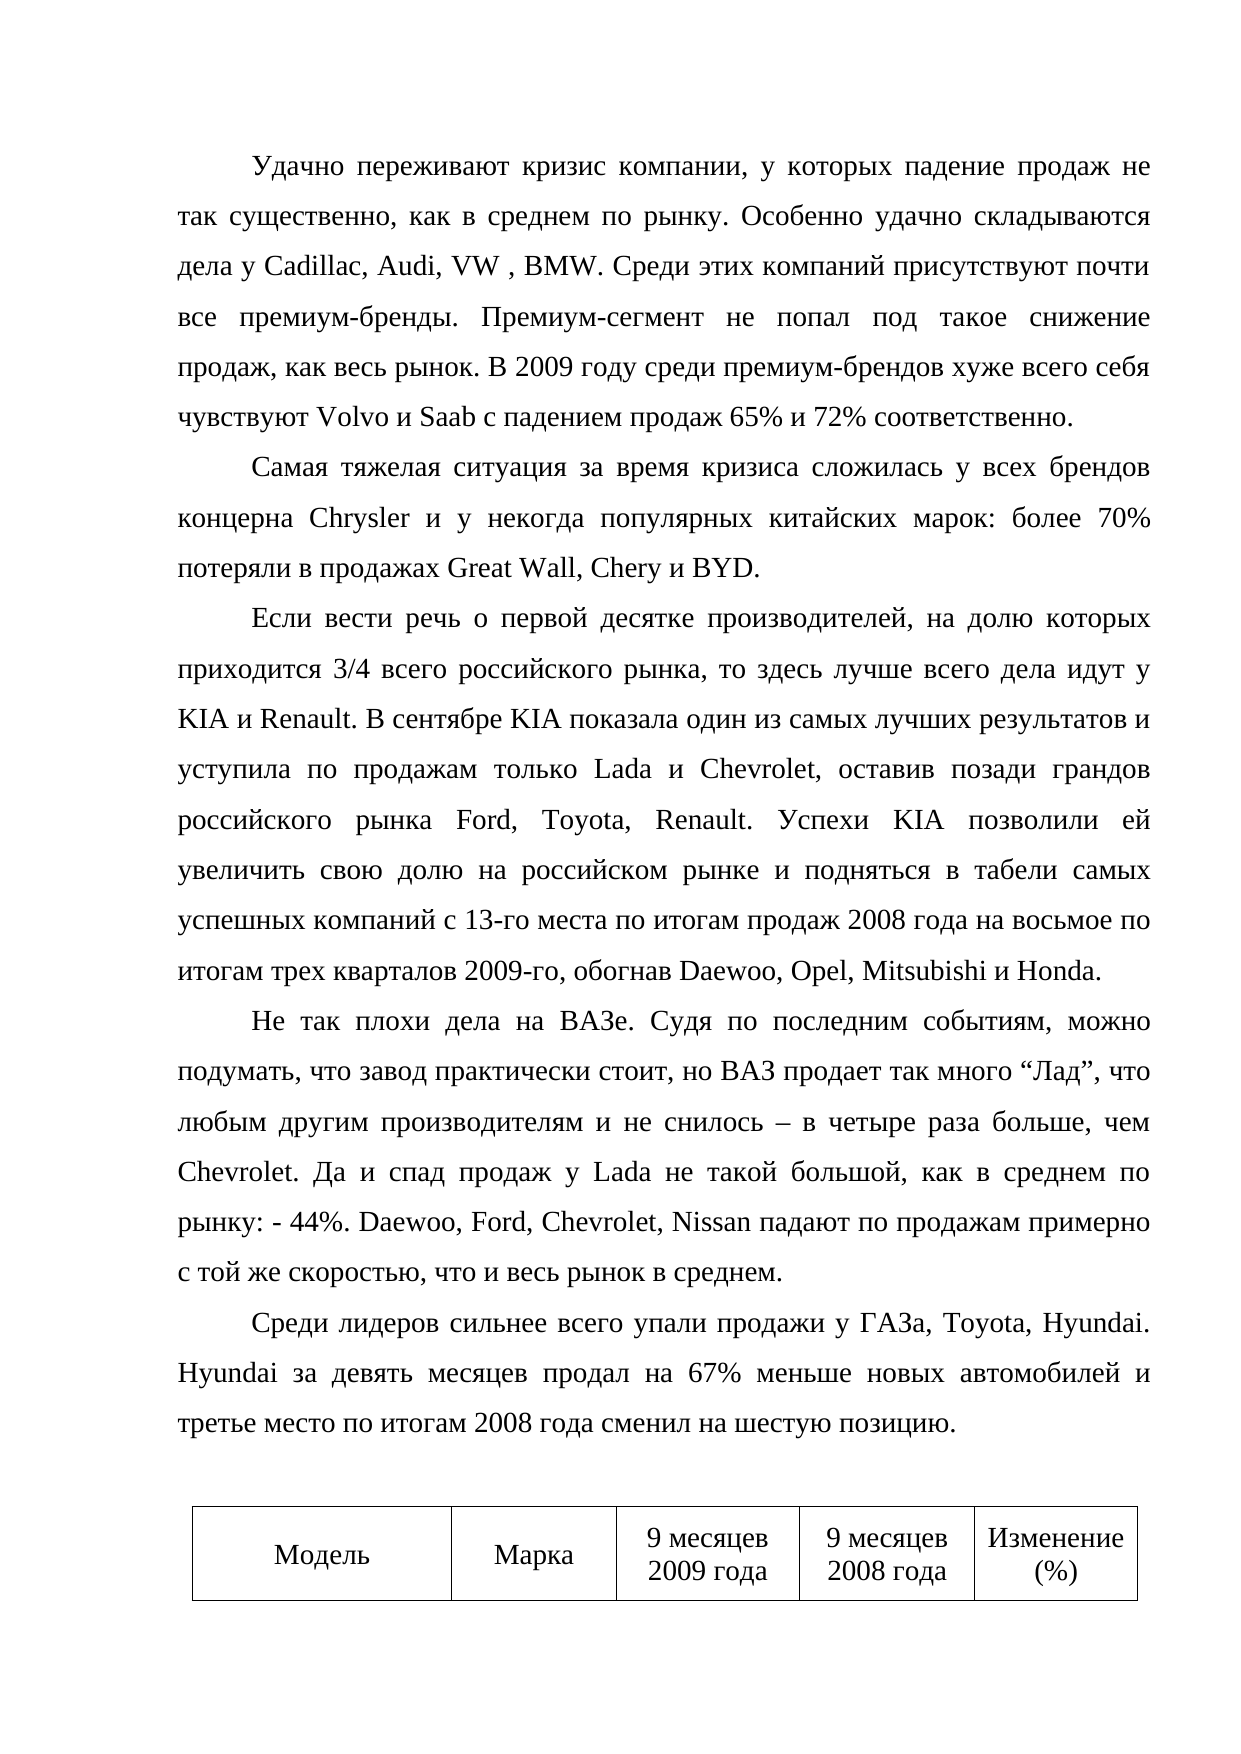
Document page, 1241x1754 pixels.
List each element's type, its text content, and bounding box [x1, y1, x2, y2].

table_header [800, 1507, 974, 1600]
table_header Марка [452, 1507, 616, 1600]
text Не так плохи дела на ВАЗе. Судя по последним событиям, можно подумать, что завод практически стоит, но ВАЗ продает так много “Лад”, что любым другим производителям и не снилось – в четыре раза больше, чем Chevrolet. Да и спад продаж у Lada не такой большой, как в среднем по рынку: - 44%. Daewoo, Ford, Chevrolet, Nissan падают по продажам примерно с той же скоростью, что и весь рынок в среднем. [177, 1003, 1152, 1288]
table_header Изменение (%) [975, 1507, 1137, 1600]
table_header Модель [193, 1507, 451, 1600]
text Среди лидеров сильнее всего упали продажи у ГАЗа, Toyota, Hyundai. Hyundai за девять месяцев продал на 67% меньше новых автомобилей и третье место по итогам 2008 года сменил на шестую позицию. [177, 1305, 1152, 1439]
text Самая тяжелая ситуация за время кризиса сложилась у всех брендов концерна Chrysler и у некогда популярных китайских марок: более 70% потеряли в продажах Great Wall, Chery и BYD. [177, 449, 1152, 584]
text Удачно переживают кризис компании, у которых падение продаж не так существенно, как в среднем по рынку. Особенно удачно складываются дела у Сadillac, Audi, VW , BMW. Среди этих компаний присутствуют почти все премиум-бренды. Премиум-сегмент не попал под такое снижение продаж, как весь рынок. В 2009 году среди премиум-брендов хуже всего себя чувствуют Volvo и Saab с падением продаж 65% и 72% соответственно. [177, 148, 1152, 433]
text Если вести речь о первой десятке производителей, на долю которых приходится 3/4 всего российского рынка, то здесь лучше всего дела идут у KIA и Renault. В сентябре KIA показала один из самых лучших результатов и уступила по продажам только Lada и Chevrolet, оставив позади грандов российского рынка Ford, Toyota, Renault. Успехи KIA позволили ей увеличить свою долю на российском рынке и подняться в табели самых успешных компаний с 13-го места по итогам продаж 2008 года на восьмое по итогам трех кварталов 2009-го, обогнав Daewoo, Opel, Mitsubishi и Honda. [177, 601, 1152, 986]
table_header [617, 1507, 799, 1600]
